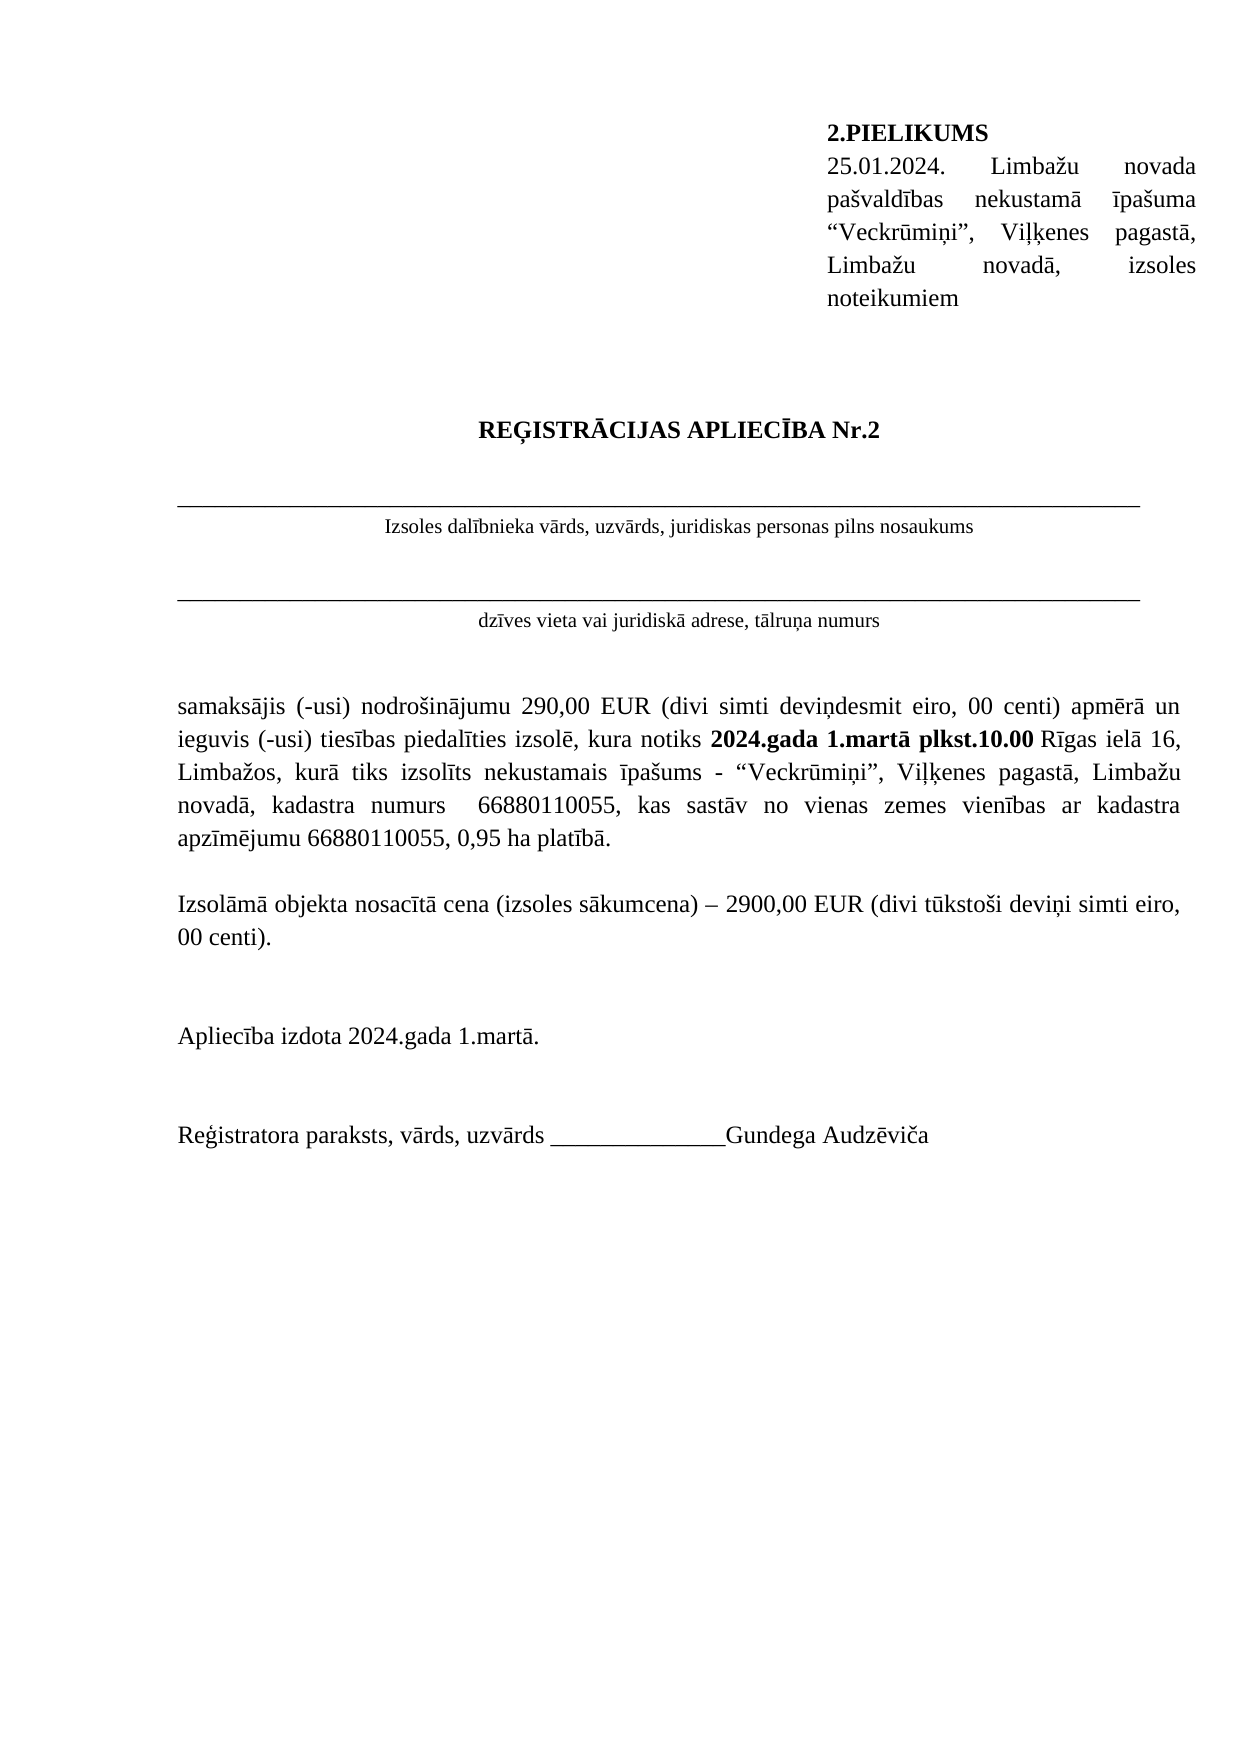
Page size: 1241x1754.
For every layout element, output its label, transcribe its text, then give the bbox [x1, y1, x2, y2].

text 2.pielikums [827, 118, 1196, 147]
text Apliecība izdota 2024.gada 1.martā. [177, 1021, 1181, 1050]
text samaksājis (-usi) nodrošinājumu 290,00 EUR (divi simti deviņdesmit eiro, 00 centi) apmērā un ieguvis (-usi) tiesības piedalīties izsolē, kura notiks 2024.gada 1.martā plkst.10.00 Rīgas ielā 16, Limbažos, kurā tiks izsolīts nekustamais īpašums - “Veckrūmiņi”, Viļķenes pagastā, Limbažu novadā, kadastra numurs 66880110055, kas sastāv no vienas zemes vienības ar kadastra apzīmējumu 66880110055, 0,95 ha platībā. [177, 691, 1181, 852]
text Reģistratora paraksts, vārds, uzvārds ______________Gundega Audzēviča [177, 1120, 1181, 1182]
text dzīves vieta vai juridiskā adrese, tālruņa numurs [177, 608, 1181, 632]
text _____________________________________________________________________________ [177, 481, 1181, 510]
text _____________________________________________________________________________ [177, 575, 1181, 604]
text REĢISTRĀCIJAS APLIECĪBA Nr.2 [177, 415, 1181, 444]
text 25.01.2024. Limbažu novada pašvaldības nekustamā īpašuma “Veckrūmiņi”, Viļķenes pagastā, Limbažu novadā, izsoles noteikumiem [827, 151, 1196, 312]
text Izsoles dalībnieka vārds, uzvārds, juridiskas personas pilns nosaukums [177, 514, 1181, 538]
text Izsolāmā objekta nosacītā cena (izsoles sākumcena) – 2900,00 EUR (divi tūkstoši deviņi simti eiro, 00 centi). [177, 889, 1181, 951]
